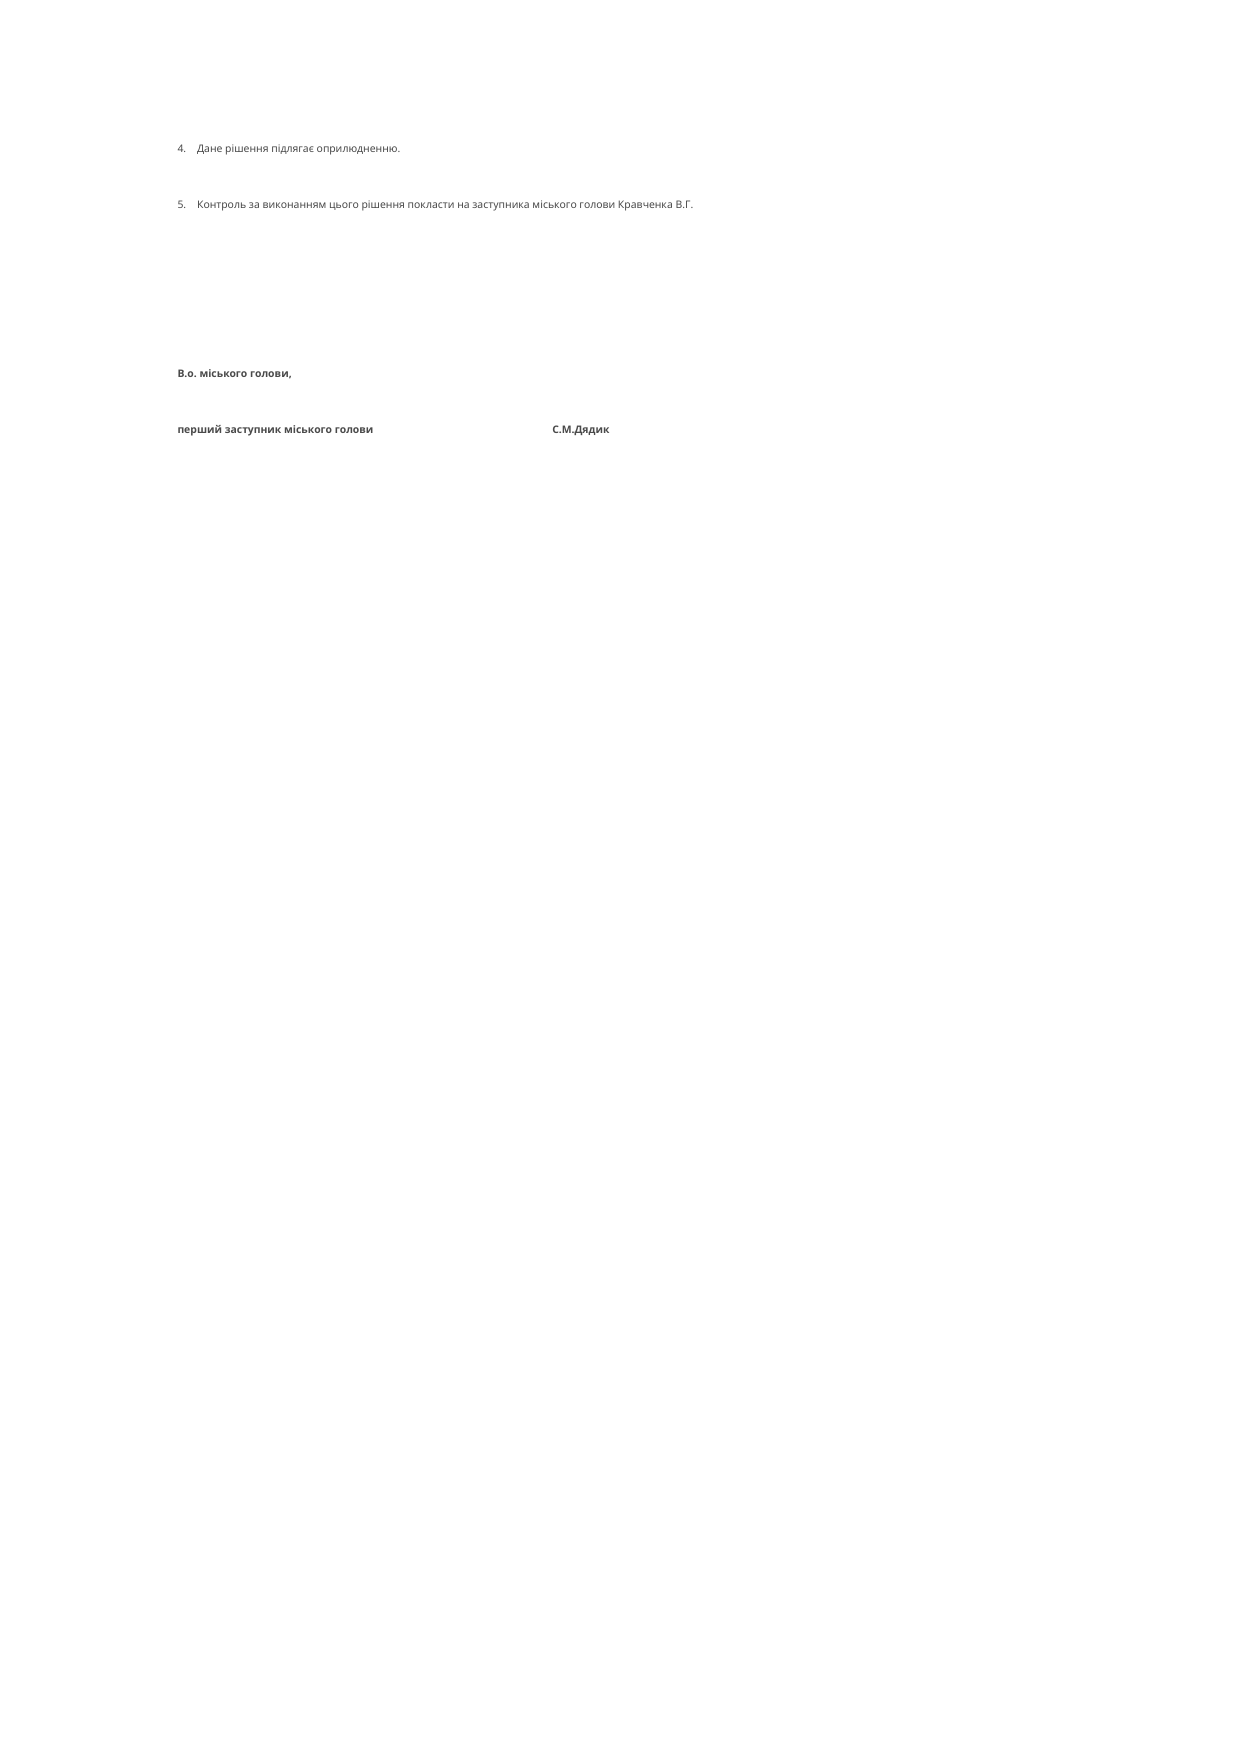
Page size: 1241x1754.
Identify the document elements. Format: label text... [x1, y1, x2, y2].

text 4. Дане рішення підлягає оприлюдненню. [177, 118, 1152, 156]
text В.о. міського голови, [177, 343, 1152, 381]
text 5. Контроль за виконанням цього рішення покласти на заступника міського голови Кравченка В.Г. [177, 174, 1152, 212]
text перший заступник міського голови С.М.Дядик [177, 399, 1152, 437]
